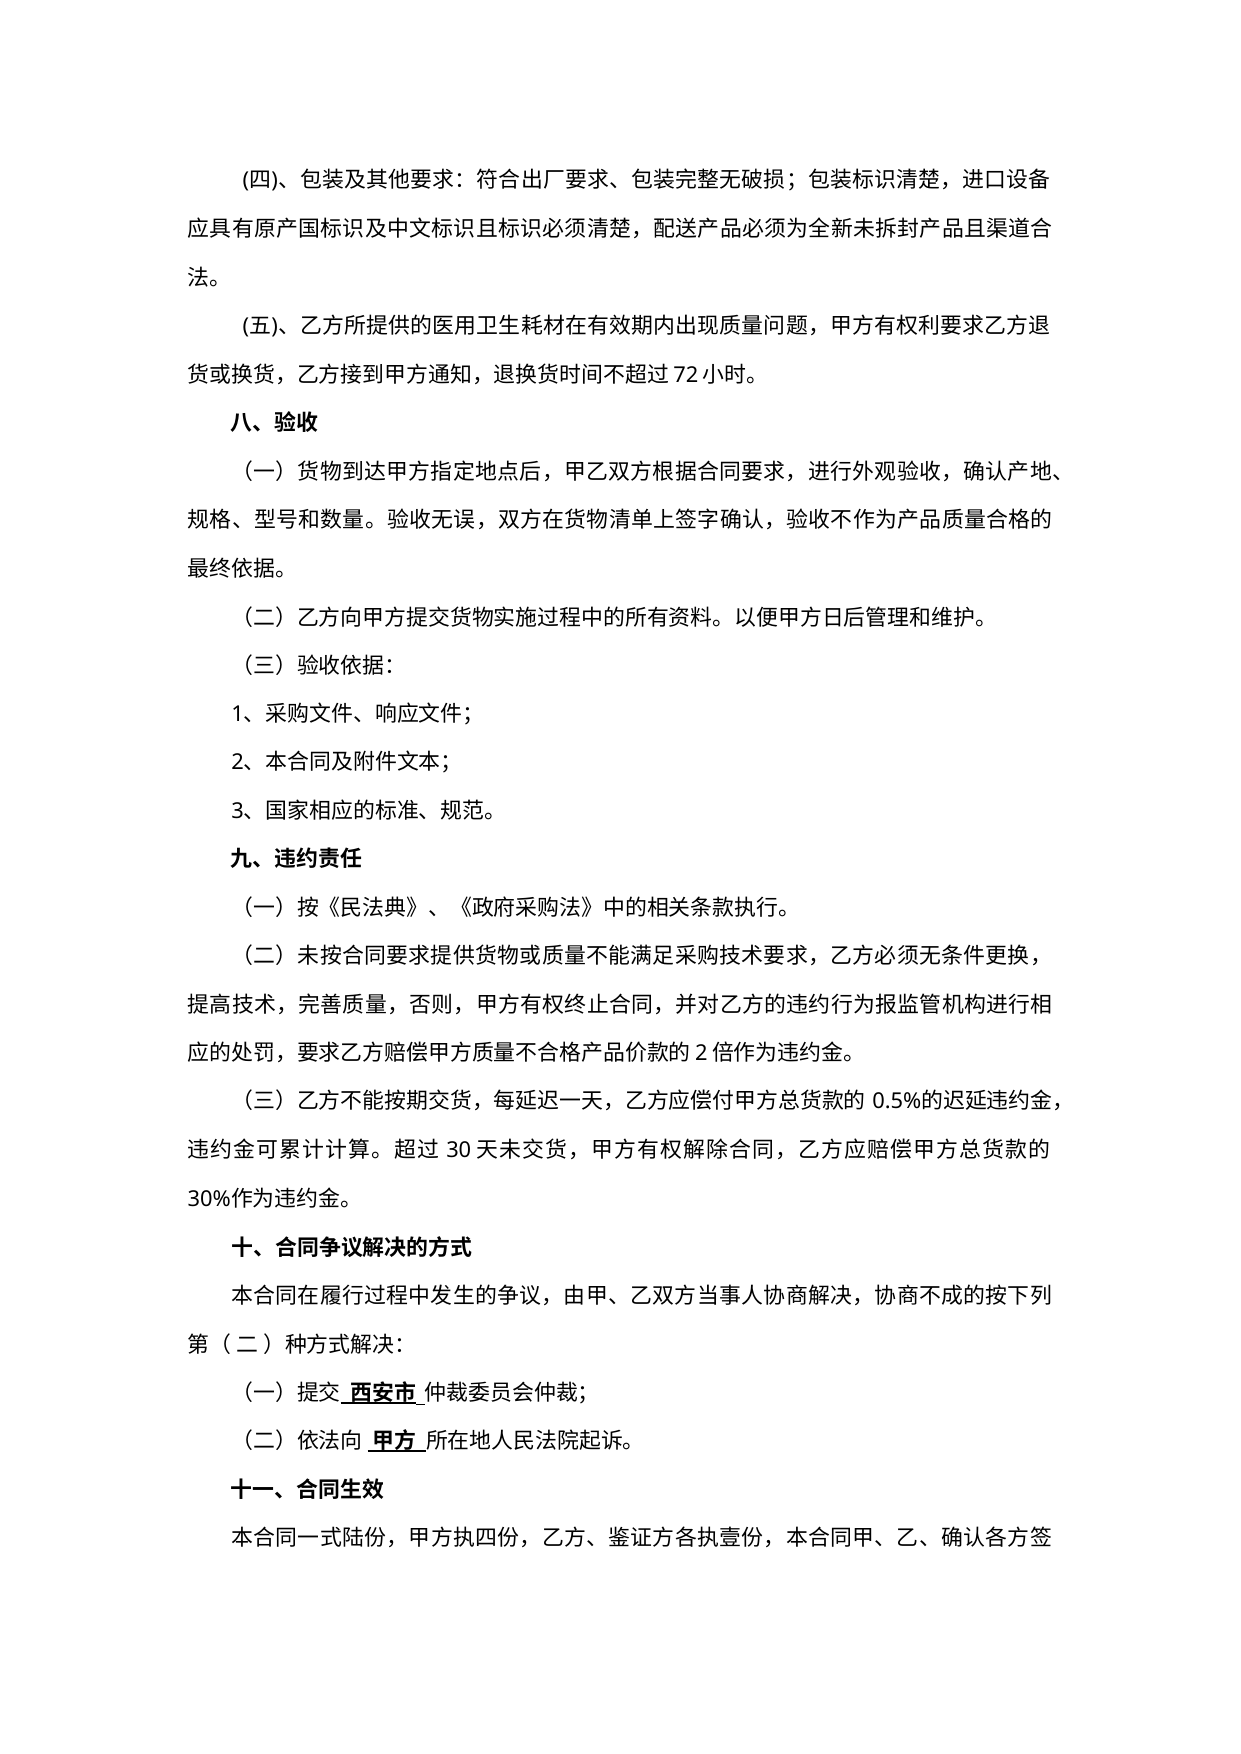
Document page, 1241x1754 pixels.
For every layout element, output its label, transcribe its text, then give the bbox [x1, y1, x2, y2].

text （一）提交 西安市 仲裁委员会仲裁； [187, 1374, 1053, 1407]
text （二）乙方向甲方提交货物实施过程中的所有资料。以便甲方日后管理和维护。 [187, 599, 1053, 632]
text （三）乙方不能按期交货，每延迟一天，乙方应偿付甲方总货款的0.5%的迟延违约金，违约金可累计计算。超过30天未交货，甲方有权解除合同，乙方应赔偿甲方总货款的30%作为违约金。 [187, 1083, 1053, 1213]
text 本合同在履行过程中发生的争议，由甲、乙双方当事人协商解决，协商不成的按下列第（ 二 ）种方式解决： [187, 1277, 1053, 1359]
text 3、国家相应的标准、规范。 [187, 792, 1053, 825]
text （二）未按合同要求提供货物或质量不能满足采购技术要求，乙方必须无条件更换，提高技术，完善质量，否则，甲方有权终止合同，并对乙方的违约行为报监管机构进行相应的处罚，要求乙方赔偿甲方质量不合格产品价款的2倍作为违约金。 [187, 937, 1053, 1067]
text 九、违约责任 [187, 841, 1053, 873]
text 八、验收 [187, 405, 1053, 437]
text 十一、合同生效 [187, 1471, 1053, 1504]
text （二）依法向 甲方 所在地人民法院起诉。 [187, 1423, 1053, 1455]
text 2、本合同及附件文本； [187, 744, 1053, 777]
text （一）按《民法典》、《政府采购法》中的相关条款执行。 [187, 889, 1053, 922]
text (四)、包装及其他要求：符合出厂要求、包装完整无破损；包装标识清楚，进口设备应具有原产国标识及中文标识且标识必须清楚，配送产品必须为全新未拆封产品且渠道合法。 [187, 162, 1053, 292]
text 十、合同争议解决的方式 [187, 1229, 1053, 1262]
text （一）货物到达甲方指定地点后，甲乙双方根据合同要求，进行外观验收，确认产地、规格、型号和数量。验收无误，双方在货物清单上签字确认，验收不作为产品质量合格的最终依据。 [187, 453, 1053, 583]
text (五)、乙方所提供的医用卫生耗材在有效期内出现质量问题，甲方有权利要求乙方退货或换货，乙方接到甲方通知，退换货时间不超过72小时。 [187, 308, 1053, 389]
text 1、采购文件、响应文件； [187, 696, 1053, 728]
text （三）验收依据： [187, 647, 1053, 680]
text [187, 1519, 1053, 1552]
